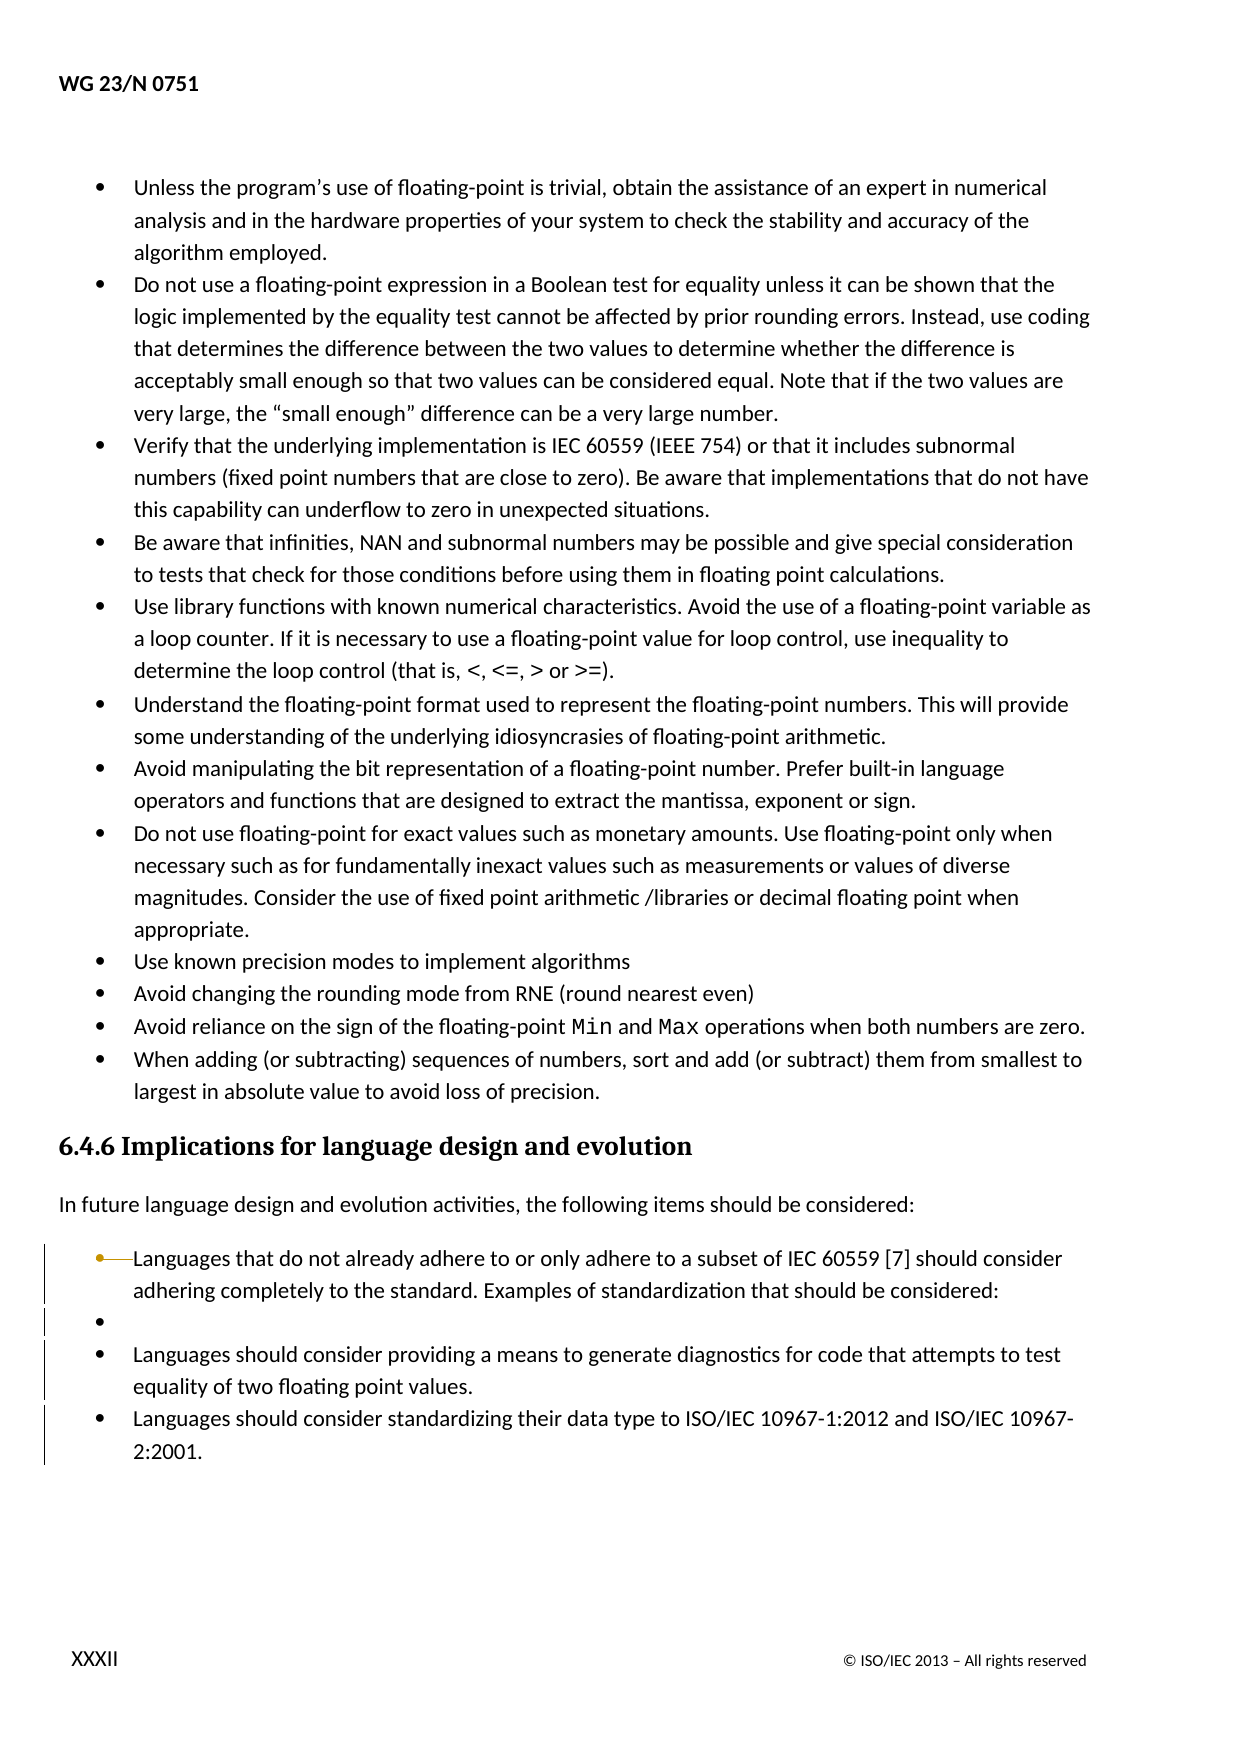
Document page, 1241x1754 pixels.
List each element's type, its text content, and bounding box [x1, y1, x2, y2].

text In future language design and evolution activities, the following items should be considered: [58, 1191, 1099, 1219]
list Languages should consider providing a means to generate diagnostics for code that attempts to test equality of two floating point values. [96, 1340, 1099, 1400]
subtitle 6.4.6 Implications for language design and evolution [58, 1131, 1099, 1162]
list Verify that the underlying implementation is IEC 60559 (IEEE 754) or that it includes subnormal numbers (fixed point numbers that are close to zero). Be aware that implementations that do not have this capability can underflow to zero in unexpected situations. [96, 431, 1099, 523]
list Be aware that infinities, NAN and subnormal numbers may be possible and give special consideration to tests that check for those conditions before using them in floating point calculations. [96, 528, 1099, 588]
list Avoid reliance on the sign of the floating-point Min and Max operations when both numbers are zero. [96, 1012, 1099, 1041]
list Avoid changing the rounding mode from RNE (round nearest even) [96, 979, 1099, 1008]
list Unless the program’s use of floating-point is trivial, obtain the assistance of an expert in numerical analysis and in the hardware properties of your system to check the stability and accuracy of the algorithm employed. [96, 173, 1099, 266]
list Avoid manipulating the bit representation of a floating-point number. Prefer built-in language operators and functions that are designed to extract the mantissa, exponent or sign. [96, 754, 1099, 814]
list Use known precision modes to implement algorithms [96, 947, 1099, 975]
list Understand the floating-point format used to represent the floating-point numbers. This will provide some understanding of the underlying idiosyncrasies of floating-point arithmetic. [96, 690, 1099, 750]
list Do not use a floating-point expression in a Boolean test for equality unless it can be shown that the logic implemented by the equality test cannot be affected by prior rounding errors. Instead, use coding that determines the difference between the two values to determine whether the difference is acceptably small enough so that two values can be considered equal. Note that if the two values are very large, the “small enough” difference can be a very large number. [96, 270, 1099, 427]
list Languages should consider standardizing their data type to ISO/IEC 10967-1:2012 and ISO/IEC 10967-2:2001. [96, 1404, 1099, 1465]
list When adding (or subtracting) sequences of numbers, sort and add (or subtract) them from smallest to largest in absolute value to avoid loss of precision. [96, 1045, 1099, 1106]
list Languages that do not already adhere to or only adhere to a subset of IEC 60559 [7] should consider adhering completely to the standard. Examples of standardization that should be considered: [96, 1244, 1099, 1304]
list Use library functions with known numerical characteristics. Avoid the use of a floating-point variable as a loop counter. If it is necessary to use a floating-point value for loop control, use inequality to determine the loop control (that is, <, <=, > or >=). [96, 592, 1099, 686]
list Do not use floating-point for exact values such as monetary amounts. Use floating-point only when necessary such as for fundamentally inexact values such as measurements or values of diverse magnitudes. Consider the use of fixed point arithmetic /libraries or decimal floating point when appropriate. [96, 819, 1099, 943]
